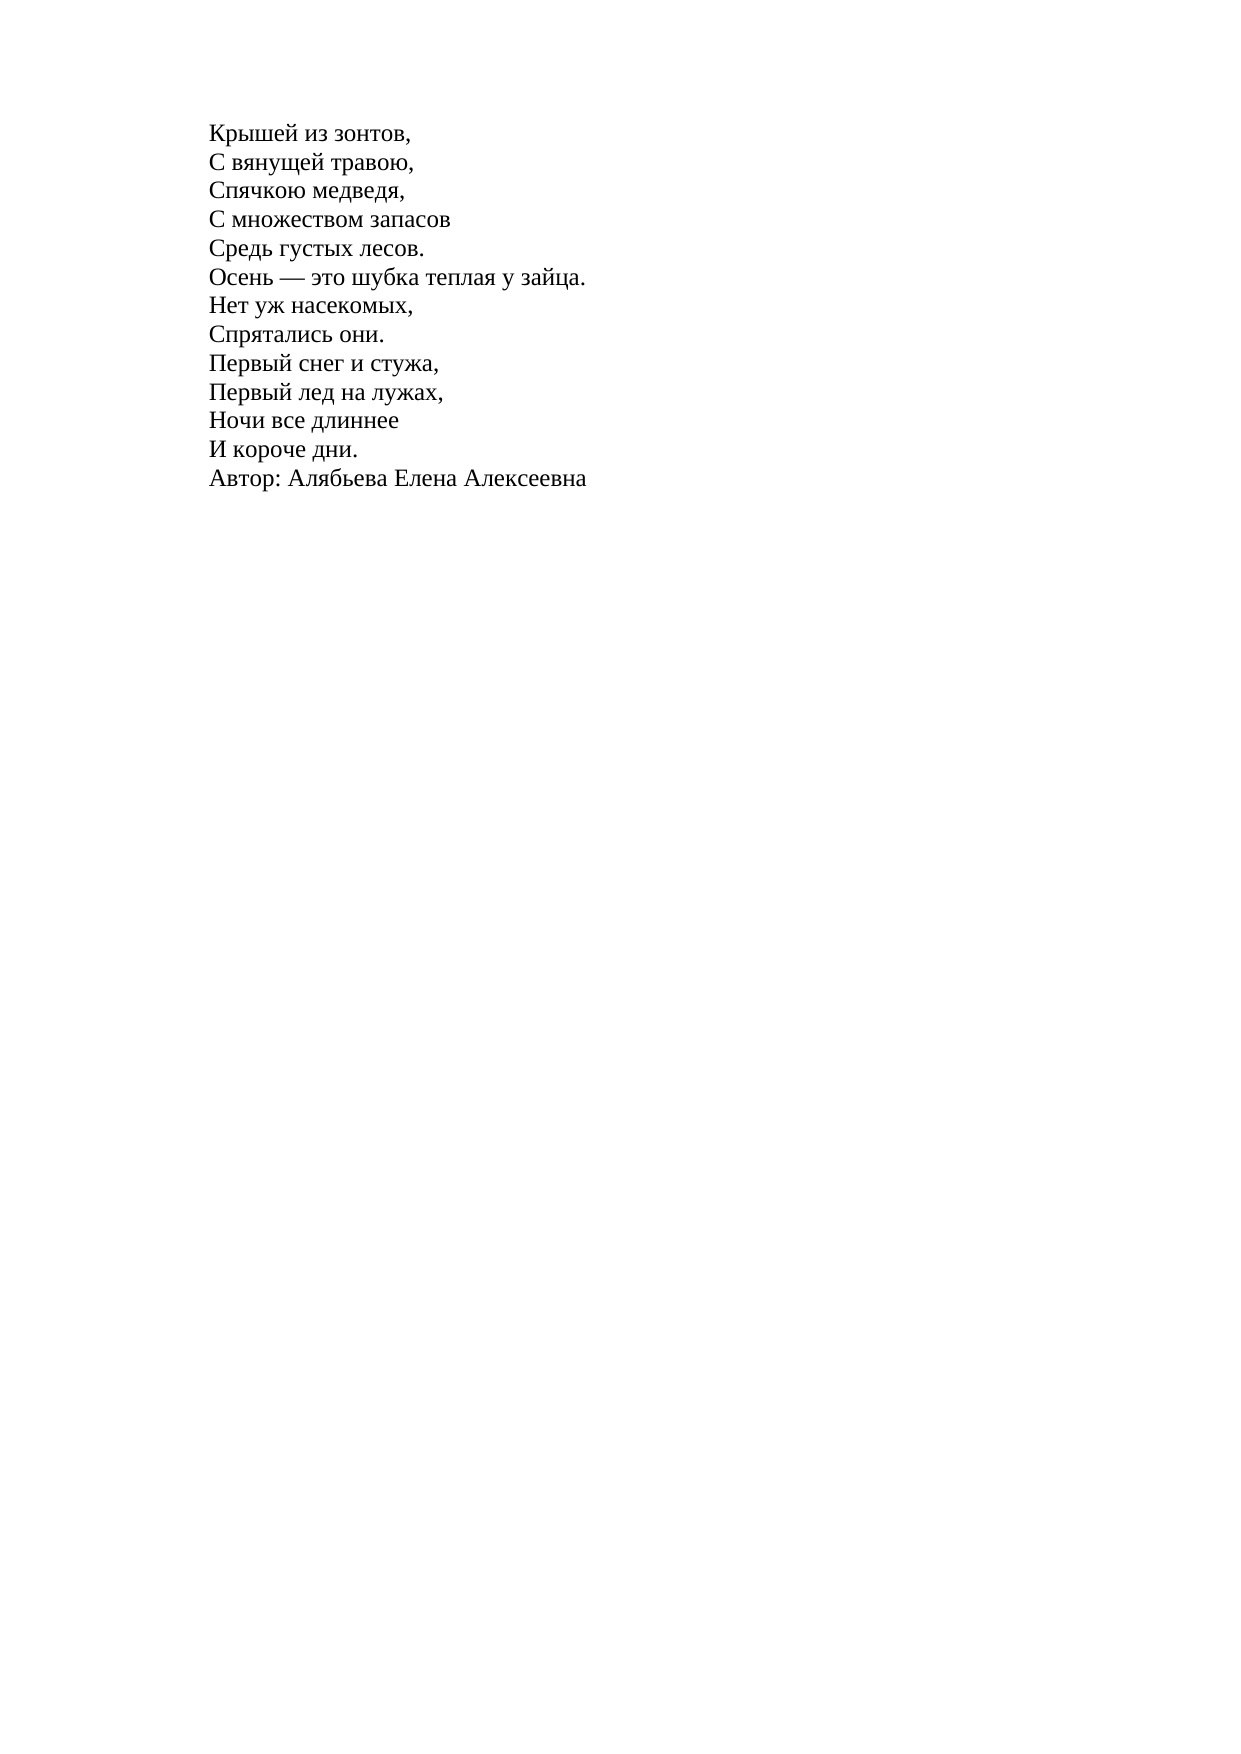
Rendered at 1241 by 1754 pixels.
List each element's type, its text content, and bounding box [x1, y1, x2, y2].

text И короче дни. [177, 434, 1152, 463]
text Средь густых лесов. [177, 233, 1152, 262]
text Спрятались они. [177, 319, 1152, 348]
text Осень — это шубка теплая у зайца. [177, 262, 1152, 291]
text С вянущей травою, [177, 147, 1152, 176]
text Автор: Алябьева Елена Алексеевна [177, 463, 1152, 492]
text Первый снег и стужа, [177, 348, 1152, 377]
text Ночи все длиннее [177, 406, 1152, 434]
text Первый лед на лужах, [177, 377, 1152, 406]
text Нет уж насекомых, [177, 291, 1152, 319]
text С множеством запасов [177, 204, 1152, 233]
text Спячкою медведя, [177, 176, 1152, 204]
text Крышей из зонтов, [177, 118, 1152, 147]
